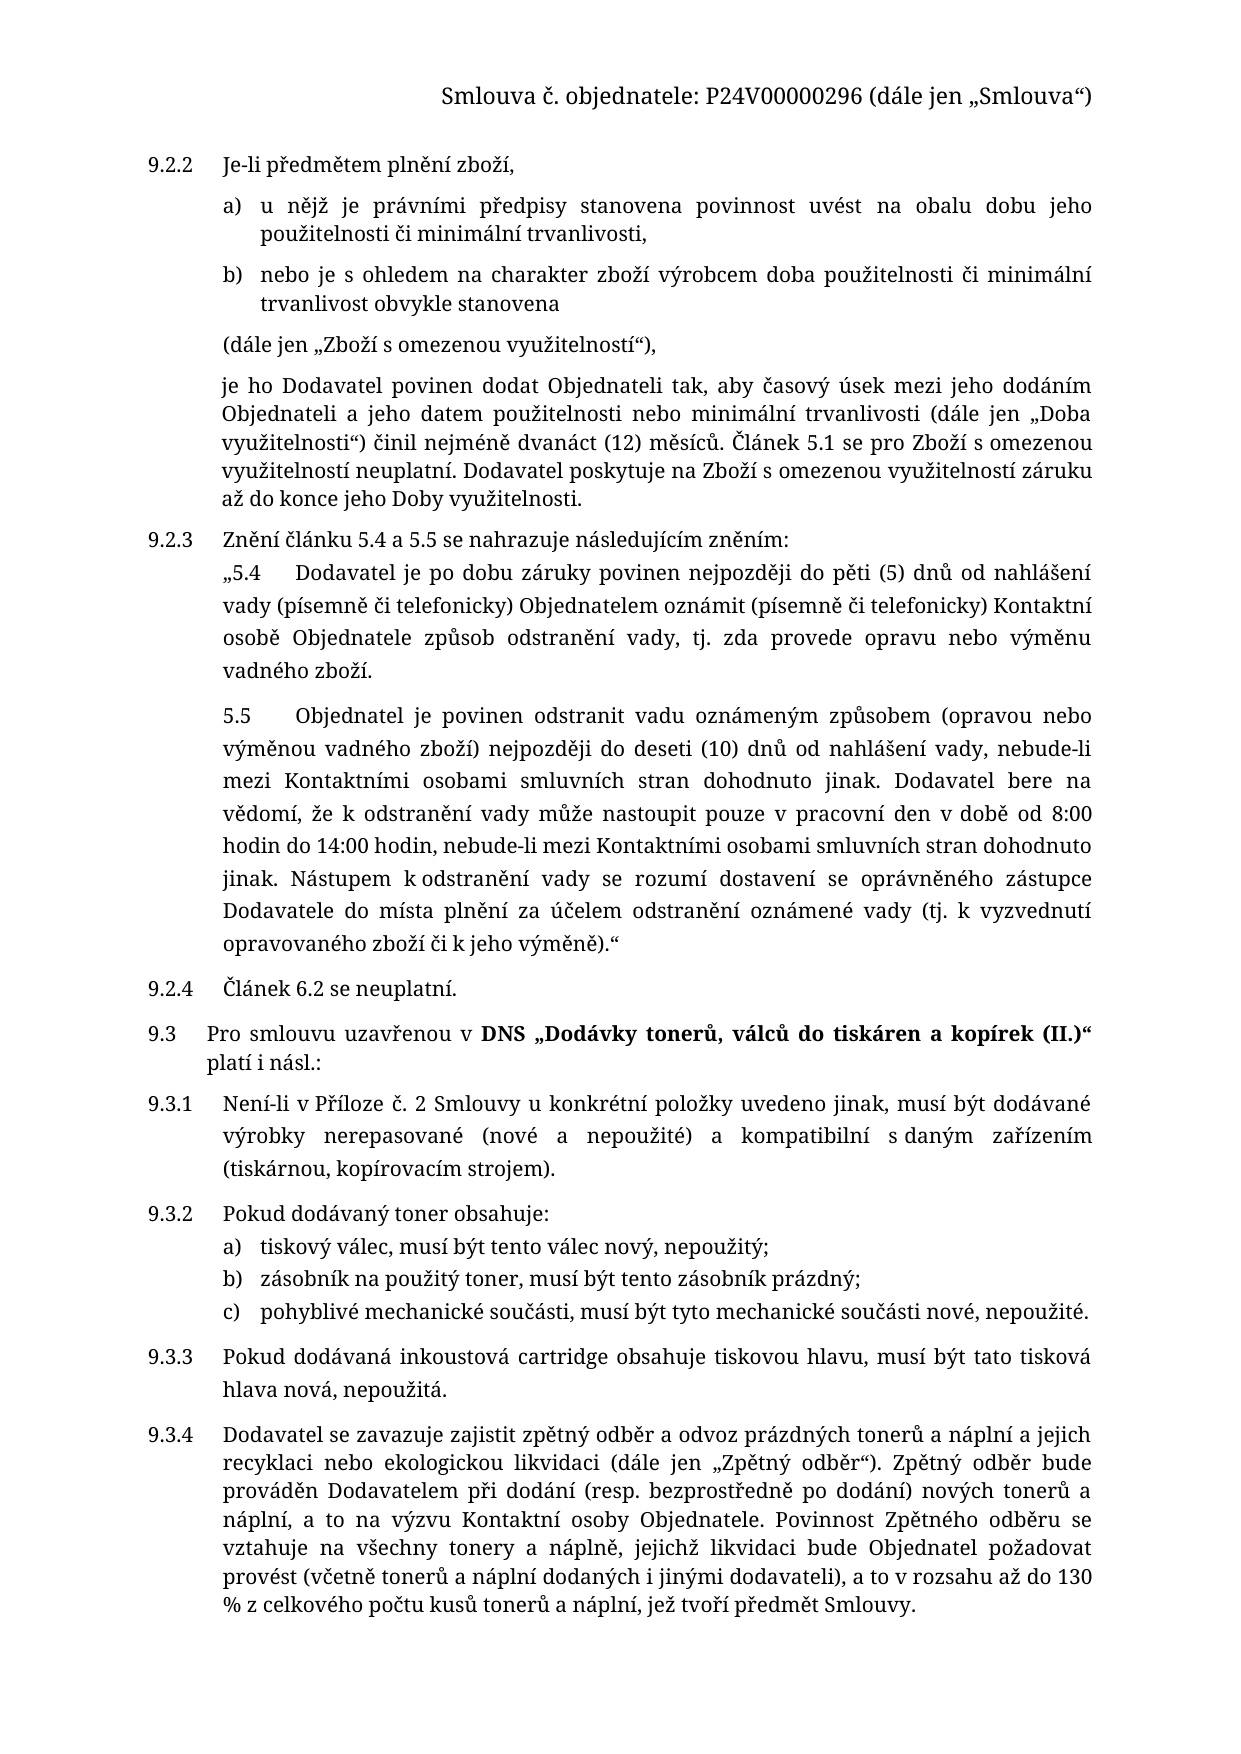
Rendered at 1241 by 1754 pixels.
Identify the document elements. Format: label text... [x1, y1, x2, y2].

list nebo je s ohledem na charakter zboží výrobcem doba použitelnosti či minimální trvanlivost obvykle stanovena [223, 261, 1093, 317]
list „5.4 Dodavatel je po dobu záruky povinen nejpozději do pěti (5) dnů od nahlášení vady (písemně či telefonicky) Objednatelem oznámit (písemně či telefonicky) Kontaktní osobě Objednatele způsob odstranění vady, tj. zda provede opravu nebo výměnu vadného zboží. [223, 558, 1093, 684]
list Článek 6.2 se neuplatní. [148, 974, 1093, 1003]
list pohyblivé mechanické součásti, musí být tyto mechanické součásti nové, nepoužité. [223, 1297, 1093, 1325]
list 5.5 Objednatel je povinen odstranit vadu oznámeným způsobem (opravou nebo výměnou vadného zboží) nejpozději do deseti (10) dnů od nahlášení vady, nebude-li mezi Kontaktními osobami smluvních stran dohodnuto jinak. Dodavatel bere na vědomí, že k odstranění vady může nastoupit pouze v pracovní den v době od 8:00 hodin do 14:00 hodin, nebude-li mezi Kontaktními osobami smluvních stran dohodnuto jinak. Nástupem k odstranění vady se rozumí dostavení se oprávněného zástupce Dodavatele do místa plnění za účelem odstranění oznámené vady (tj. k vyzvednutí opravovaného zboží či k jeho výměně).“ [223, 701, 1093, 958]
list tiskový válec, musí být tento válec nový, nepoužitý; [223, 1232, 1093, 1260]
list Pokud dodávaný toner obsahuje: [148, 1199, 1093, 1228]
list Není-li v Příloze č. 2 Smlouvy u konkrétní položky uvedeno jinak, musí být dodávané výrobky nerepasované (nové a nepoužité) a kompatibilní s daným zařízením (tiskárnou, kopírovacím strojem). [148, 1089, 1093, 1182]
list Znění článku 5.4 a 5.5 se nahrazuje následujícím zněním: [148, 526, 1093, 554]
list u nějž je právními předpisy stanovena povinnost uvést na obalu dobu jeho použitelnosti či minimální trvanlivosti, [223, 191, 1093, 248]
text je ho Dodavatel povinen dodat Objednateli tak, aby časový úsek mezi jeho dodáním Objednateli a jeho datem použitelnosti nebo minimální trvanlivosti (dále jen „Doba využitelnosti“) činil nejméně dvanáct (12) měsíců. Článek 5.1 se pro Zboží s omezenou využitelností neuplatní. Dodavatel poskytuje na Zboží s omezenou využitelností záruku až do konce jeho Doby využitelnosti. [221, 371, 1093, 513]
list Pokud dodávaná inkoustová cartridge obsahuje tiskovou hlavu, musí být tato tisková hlava nová, nepoužitá. [148, 1342, 1093, 1403]
list Dodavatel se zavazuje zajistit zpětný odběr a odvoz prázdných tonerů a náplní a jejich recyklaci nebo ekologickou likvidaci (dále jen „Zpětný odběr“). Zpětný odběr bude prováděn Dodavatelem při dodání (resp. bezprostředně po dodání) nových tonerů a náplní, a to na výzvu Kontaktní osoby Objednatele. Povinnost Zpětného odběru se vztahuje na všechny tonery a náplně, jejichž likvidaci bude Objednatel požadovat provést (včetně tonerů a náplní dodaných i jinými dodavateli), a to v rozsahu až do 130 % z celkového počtu kusů tonerů a náplní, jež tvoří předmět Smlouvy. [148, 1420, 1093, 1619]
list zásobník na použitý toner, musí být tento zásobník prázdný; [223, 1264, 1093, 1293]
text (dále jen „Zboží s omezenou využitelností“), [223, 330, 1093, 358]
list Pro smlouvu uzavřenou v DNS „Dodávky tonerů, válců do tiskáren a kopírek (II.)“ platí i násl.: [148, 1019, 1093, 1076]
list Je-li předmětem plnění zboží, [148, 150, 1093, 179]
